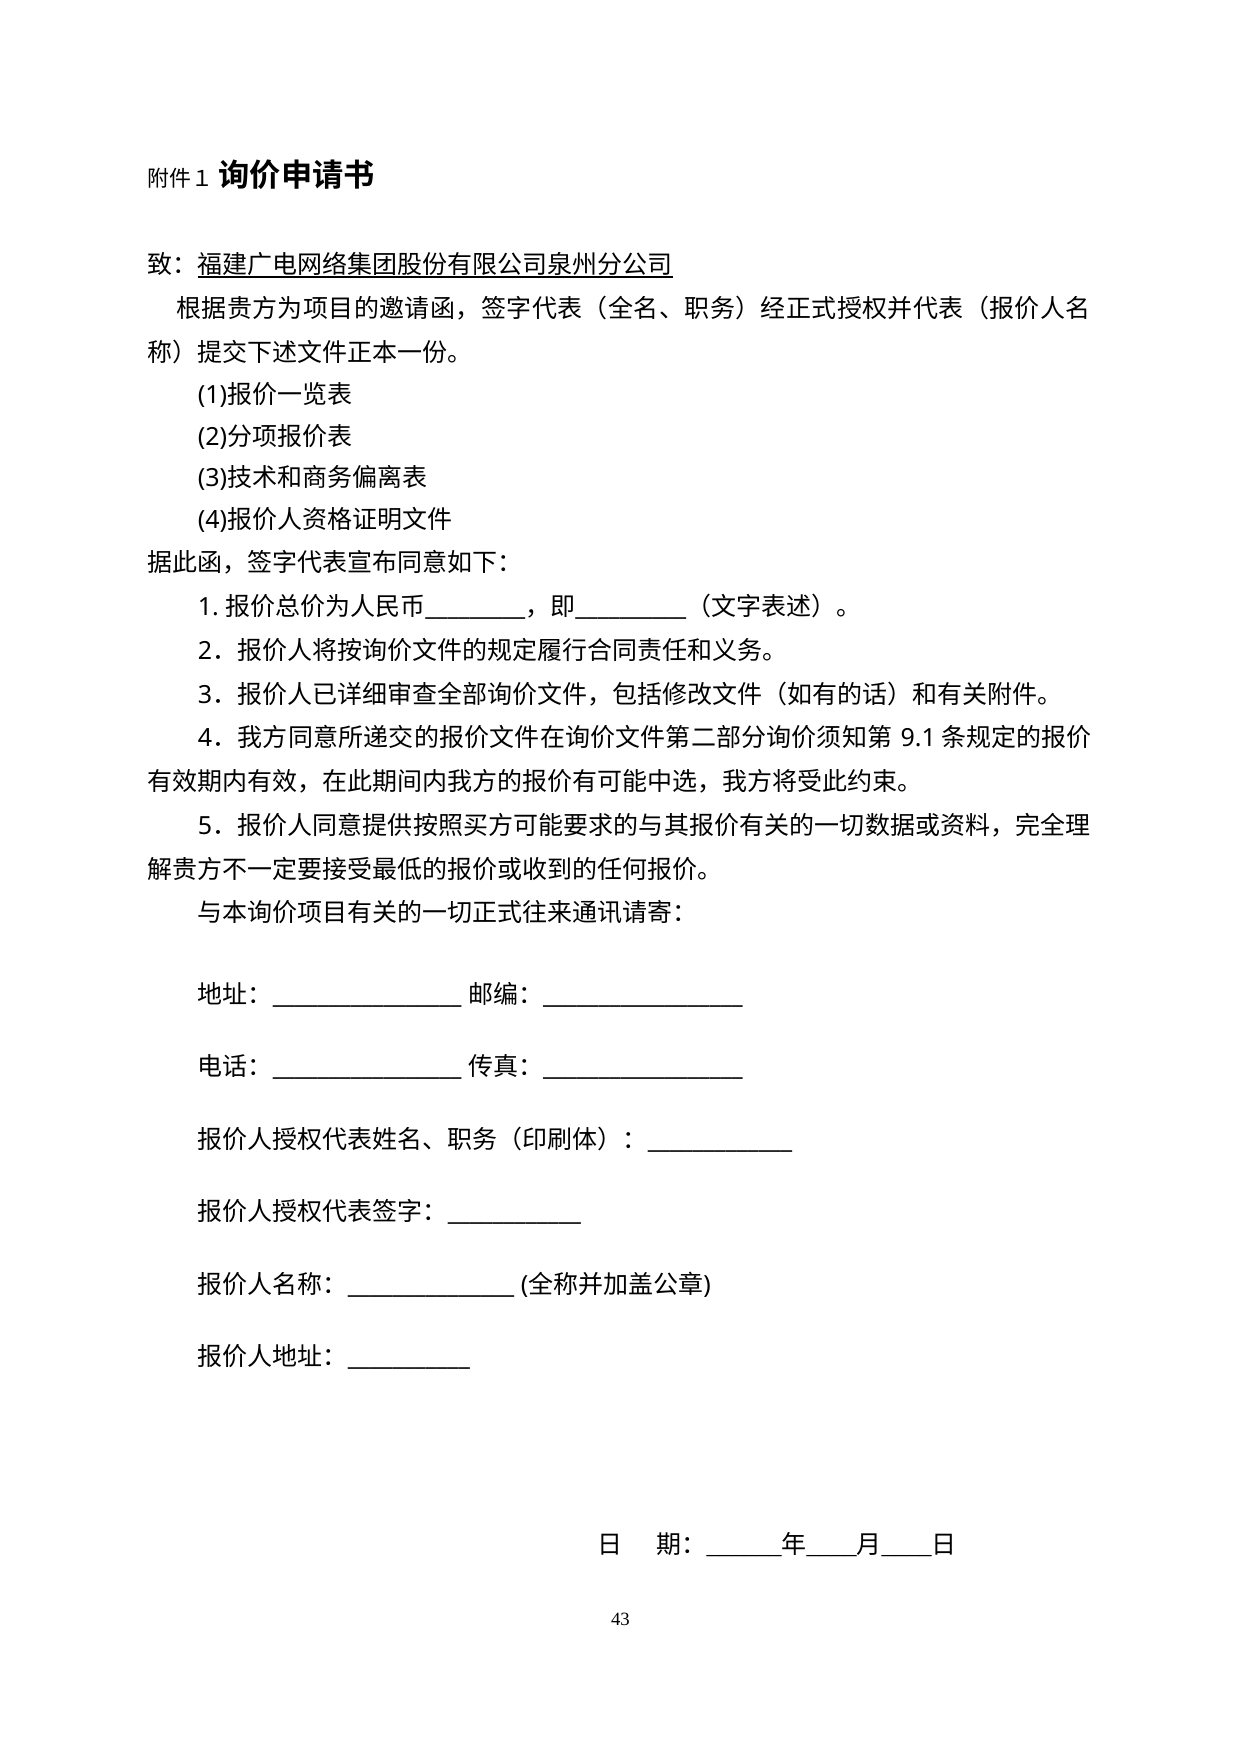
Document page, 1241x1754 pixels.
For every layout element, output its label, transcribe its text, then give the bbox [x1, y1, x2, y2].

text 报价人授权代表签字：____________ [148, 1192, 1092, 1228]
text 根据贵方为项目的邀请函，签字代表（全名、职务）经正式授权并代表（报价人名称）提交下述文件正本一份。 [148, 283, 1092, 370]
text (2)分项报价表 [148, 412, 1092, 453]
text (1)报价一览表 [148, 370, 1092, 412]
text 报价人地址：___________ [148, 1337, 1092, 1373]
text 附件１ 询价申请书 [148, 150, 1092, 195]
text 日 期：______年____月____日 [148, 1524, 1092, 1561]
text (3)技术和商务偏离表 [148, 453, 1092, 495]
text 报价人授权代表姓名、职务（印刷体）：_____________ [148, 1119, 1092, 1156]
text 地址：_________________ 邮编：__________________ [148, 974, 1092, 1011]
text 1. 报价总价为人民币_________，即__________（文字表述）。 [148, 581, 1092, 624]
text 4．我方同意所递交的报价文件在询价文件第二部分询价须知第9.1条规定的报价有效期内有效，在此期间内我方的报价有可能中选，我方将受此约束。 [148, 712, 1092, 799]
text 电话：_________________ 传真：__________________ [148, 1047, 1092, 1083]
text (4)报价人资格证明文件 [148, 495, 1092, 537]
text 致：福建广电网络集团股份有限公司泉州分公司 [148, 239, 1092, 283]
text 5．报价人同意提供按照买方可能要求的与其报价有关的一切数据或资料，完全理解贵方不一定要接受最低的报价或收到的任何报价。 [148, 799, 1092, 887]
text 3．报价人已详细审查全部询价文件，包括修改文件（如有的话）和有关附件。 [148, 668, 1092, 712]
text 2．报价人将按询价文件的规定履行合同责任和义务。 [148, 624, 1092, 668]
text 与本询价项目有关的一切正式往来通讯请寄： [148, 887, 1092, 931]
text 据此函，签字代表宣布同意如下： [148, 537, 1092, 581]
text 报价人名称：_______________ (全称并加盖公章) [148, 1264, 1092, 1301]
